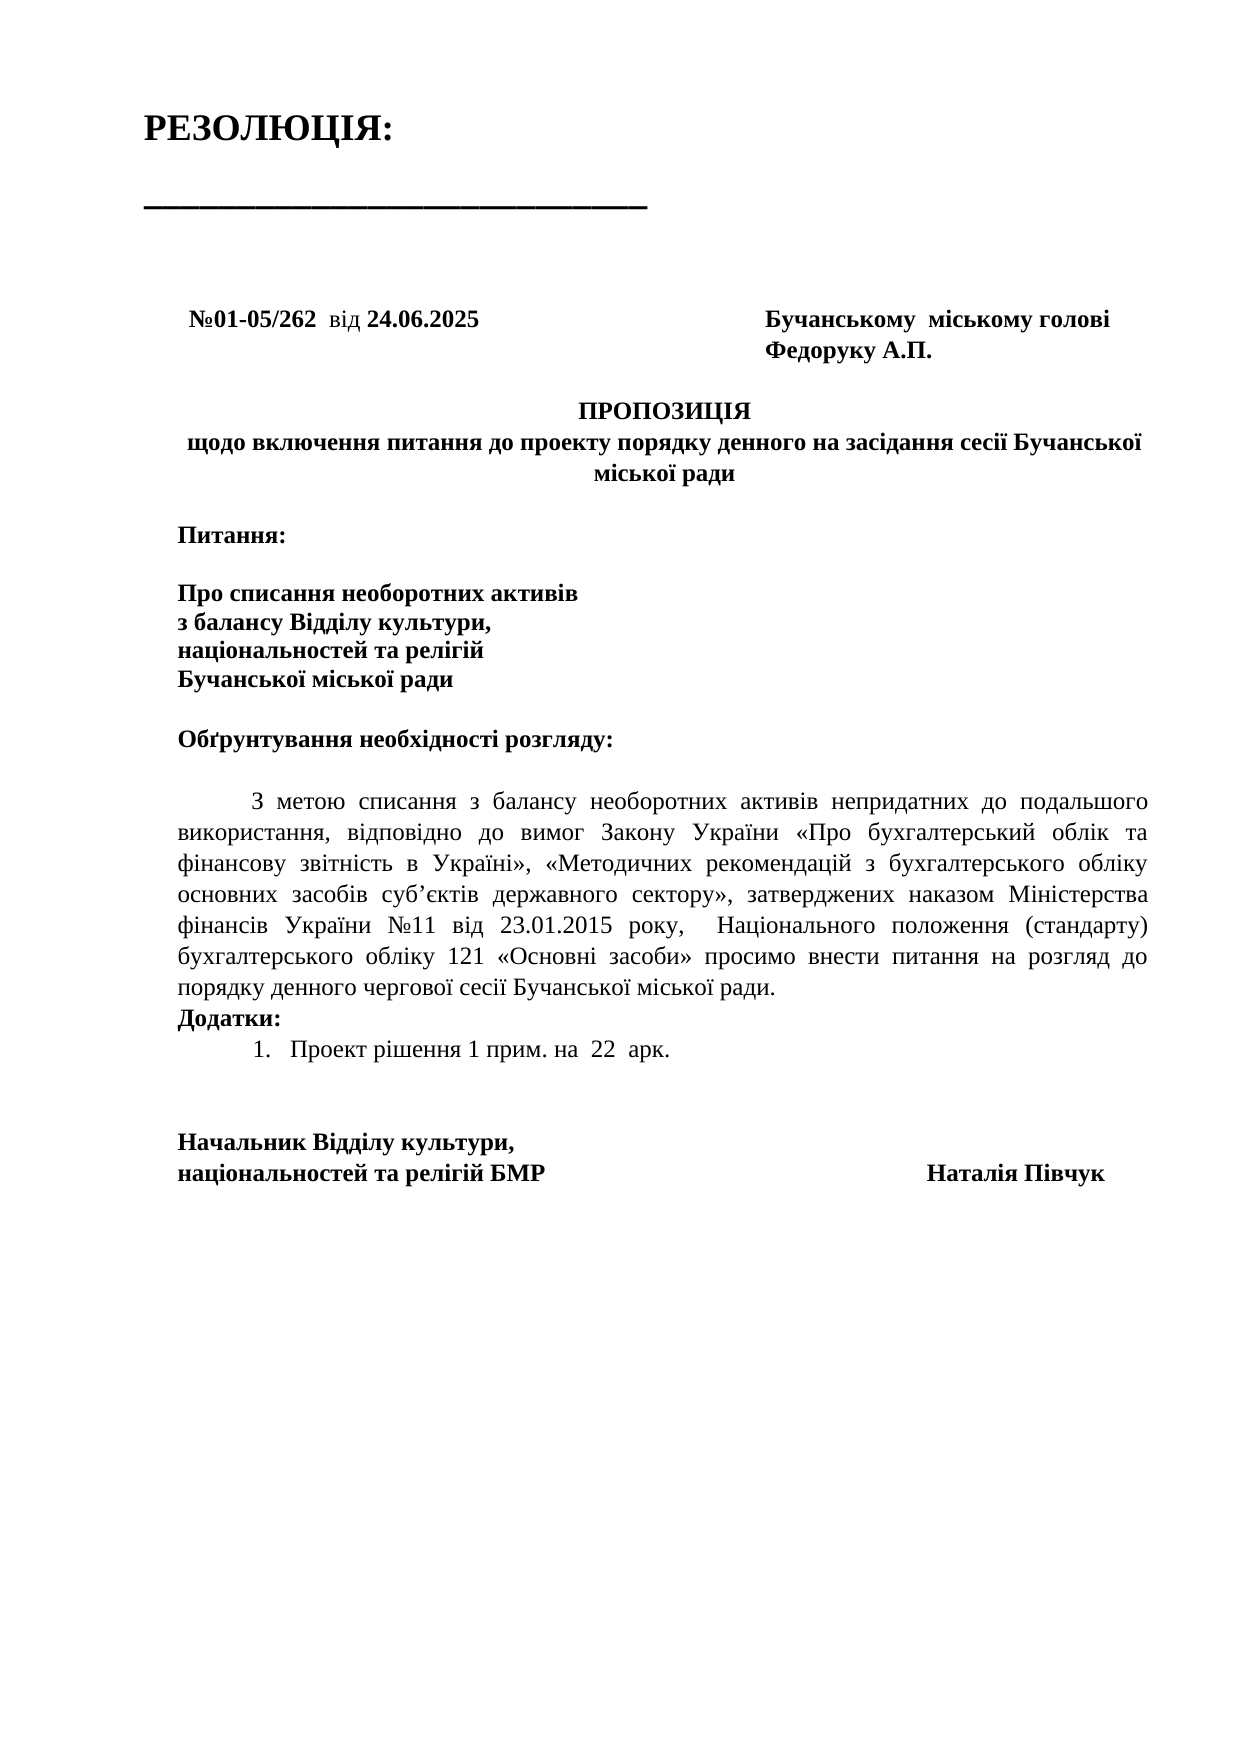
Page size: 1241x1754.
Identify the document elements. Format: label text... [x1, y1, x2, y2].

text Обґрунтування необхідності розгляду: [177, 724, 1149, 753]
text Бучанської міської ради [177, 664, 1152, 693]
text з балансу Відділу культури, [177, 607, 1152, 635]
text національностей та релігій БМР Наталія Півчук [177, 1158, 1152, 1187]
text Додатки: [177, 1003, 1149, 1032]
text Про списання необоротних активів [177, 578, 1152, 607]
table_header Бучанському міському голові Федоруку А.П. [750, 304, 1207, 365]
table_header №01-05/262 від 24.06.2025 [177, 304, 749, 365]
list Проект рішення 1 прим. на 22 арк. [252, 1034, 1149, 1063]
text національностей та релігій [177, 635, 1152, 664]
text Питання: [177, 520, 1149, 549]
text Начальник Відділу культури, [177, 1127, 1152, 1156]
text З метою списання з балансу необоротних активів непридатних до подальшого використання, відповідно до вимог Закону України «Про бухгалтерський облік та фінансову звітність в Україні», «Методичних рекомендацій з бухгалтерського обліку основних засобів суб’єктів державного сектору», затверджених наказом Міністерства фінансів України №11 від 23.01.2015 року, Національного положення (стандарту) бухгалтерського обліку 121 «Основні засоби» просимо внести питання на розгляд до порядку денного чергової сесії Бучанської міської ради. [177, 786, 1149, 1001]
text ПРОПОЗИЦІЯ [177, 396, 1152, 425]
text щодо включення питання до проекту порядку денного на засідання сесії Бучанської міської ради [177, 427, 1152, 487]
